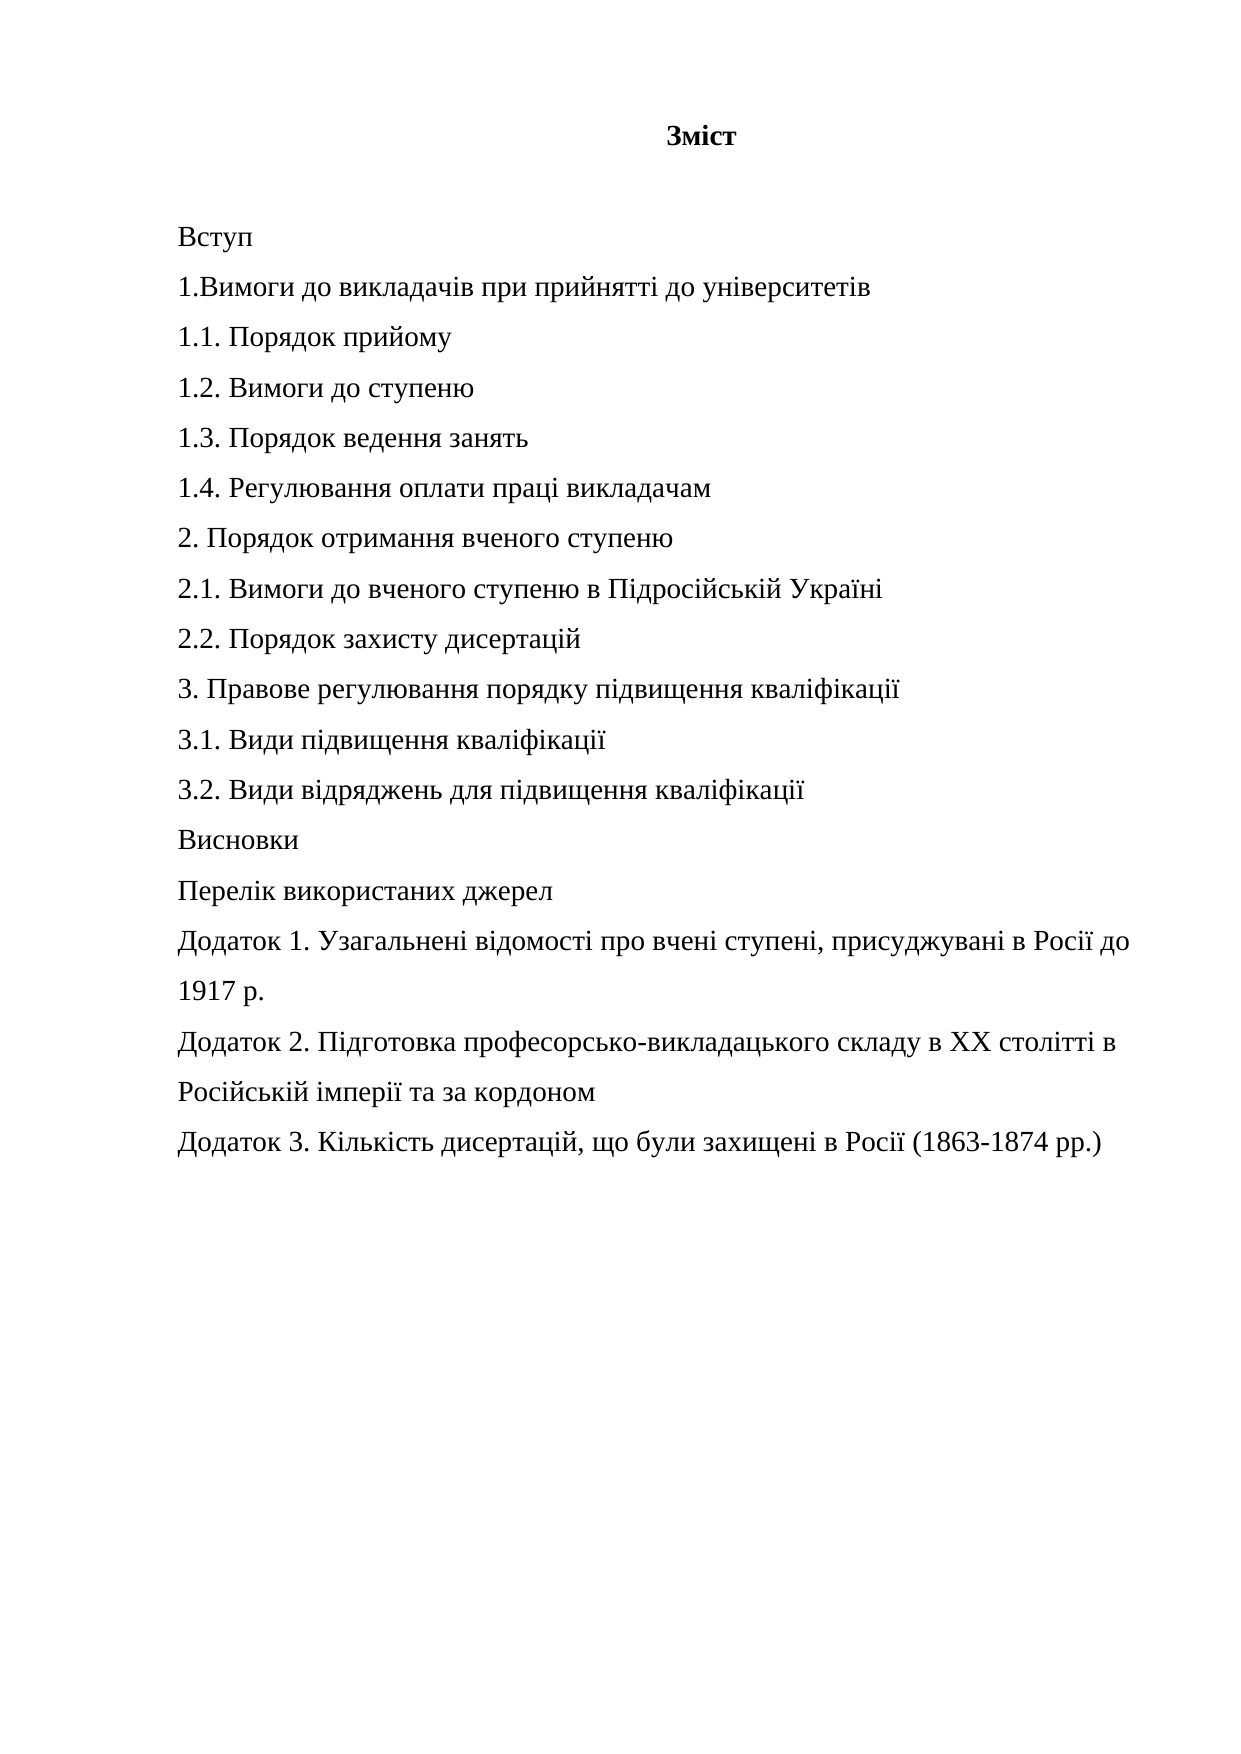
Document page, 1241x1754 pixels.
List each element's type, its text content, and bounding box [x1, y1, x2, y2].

text 3. Правове регулювання порядку підвищення кваліфікації [177, 672, 1152, 705]
text Додаток 2. Підготовка професорсько-викладацького складу в ХХ столітті в Російській імперії та за кордоном [177, 1024, 1152, 1108]
text 3.2. Види відряджень для підвищення кваліфікації [177, 772, 1152, 806]
text 2.1. Вимоги до вченого ступеню в Підросійській Україні [177, 571, 1152, 604]
text 1.4. Регулювання оплати праці викладачам [177, 470, 1152, 504]
text 1.3. Порядок ведення занять [177, 420, 1152, 453]
text 3.1. Види підвищення кваліфікації [177, 722, 1152, 755]
text Зміст [177, 118, 1152, 152]
text Додаток 1. Узагальнені відомості про вчені ступені, присуджувані в Росії до 1917 р. [177, 923, 1152, 1007]
text 1.2. Вимоги до ступеню [177, 370, 1152, 403]
text 2.2. Порядок захисту дисертацій [177, 621, 1152, 655]
text 1.1. Порядок прийому [177, 319, 1152, 353]
text Вступ [177, 219, 1152, 252]
text Висновки [177, 822, 1152, 856]
text Додаток 3. Кількість дисертацій, що були захищені в Росії (1863-1874 рр.) [177, 1124, 1152, 1158]
text Перелік використаних джерел [177, 873, 1152, 906]
text 1.Вимоги до викладачів при прийнятті до університетів [177, 269, 1152, 303]
text 2. Порядок отримання вченого ступеню [177, 521, 1152, 554]
